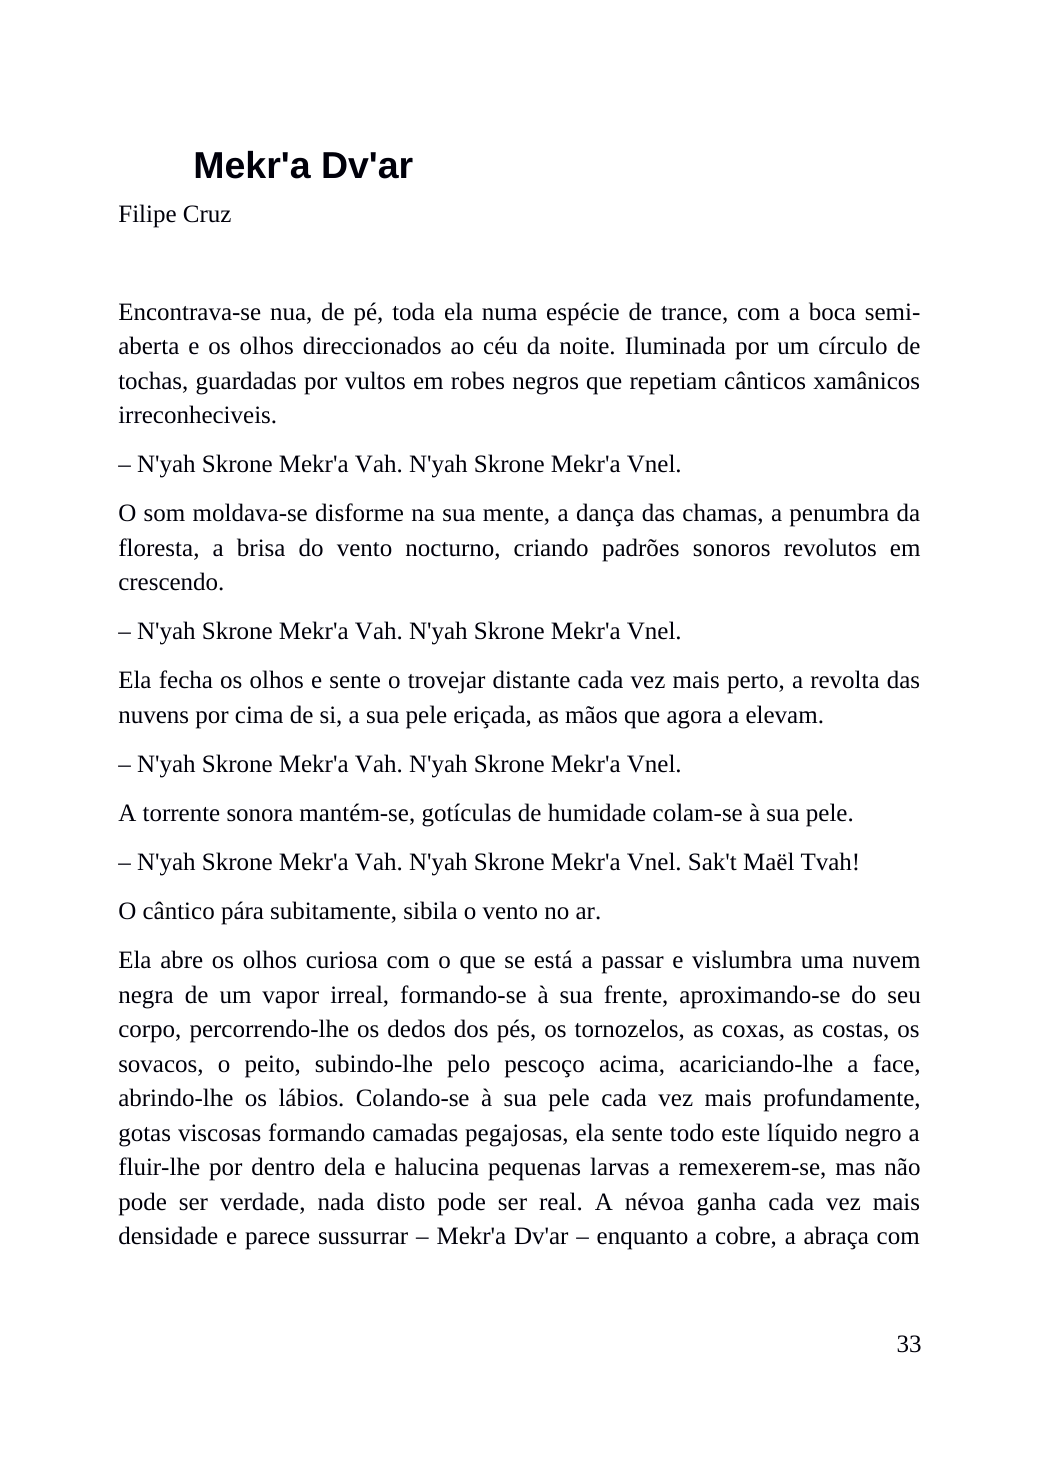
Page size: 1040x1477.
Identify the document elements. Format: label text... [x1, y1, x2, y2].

text O cântico pára subitamente, sibila o vento no ar. [118, 896, 921, 925]
text – N'yah Skrone Mekr'a Vah. N'yah Skrone Mekr'a Vnel. [118, 449, 921, 478]
text Filipe Cruz [118, 199, 921, 227]
subtitle Mekr'a Dv'ar [118, 143, 921, 186]
text Ela fecha os olhos e sente o trovejar distante cada vez mais perto, a revolta das nuvens por cima de si, a sua pele eriçada, as mãos que agora a elevam. [118, 666, 921, 729]
text – N'yah Skrone Mekr'a Vah. N'yah Skrone Mekr'a Vnel. [118, 749, 921, 778]
text Encontrava-se nua, de pé, toda ela numa espécie de trance, com a boca semi-aberta e os olhos direccionados ao céu da noite. Iluminada por um círculo de tochas, guardadas por vultos em robes negros que repetiam cânticos xamânicos irreconheciveis. [118, 297, 921, 429]
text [118, 945, 921, 1250]
text – N'yah Skrone Mekr'a Vah. N'yah Skrone Mekr'a Vnel. Sak't Maël Tvah! [118, 847, 921, 876]
text O som moldava-se disforme na sua mente, a dança das chamas, a penumbra da floresta, a brisa do vento nocturno, criando padrões sonoros revolutos em crescendo. [118, 498, 921, 596]
text A torrente sonora mantém-se, gotículas de humidade colam-se à sua pele. [118, 798, 921, 827]
text – N'yah Skrone Mekr'a Vah. N'yah Skrone Mekr'a Vnel. [118, 616, 921, 645]
